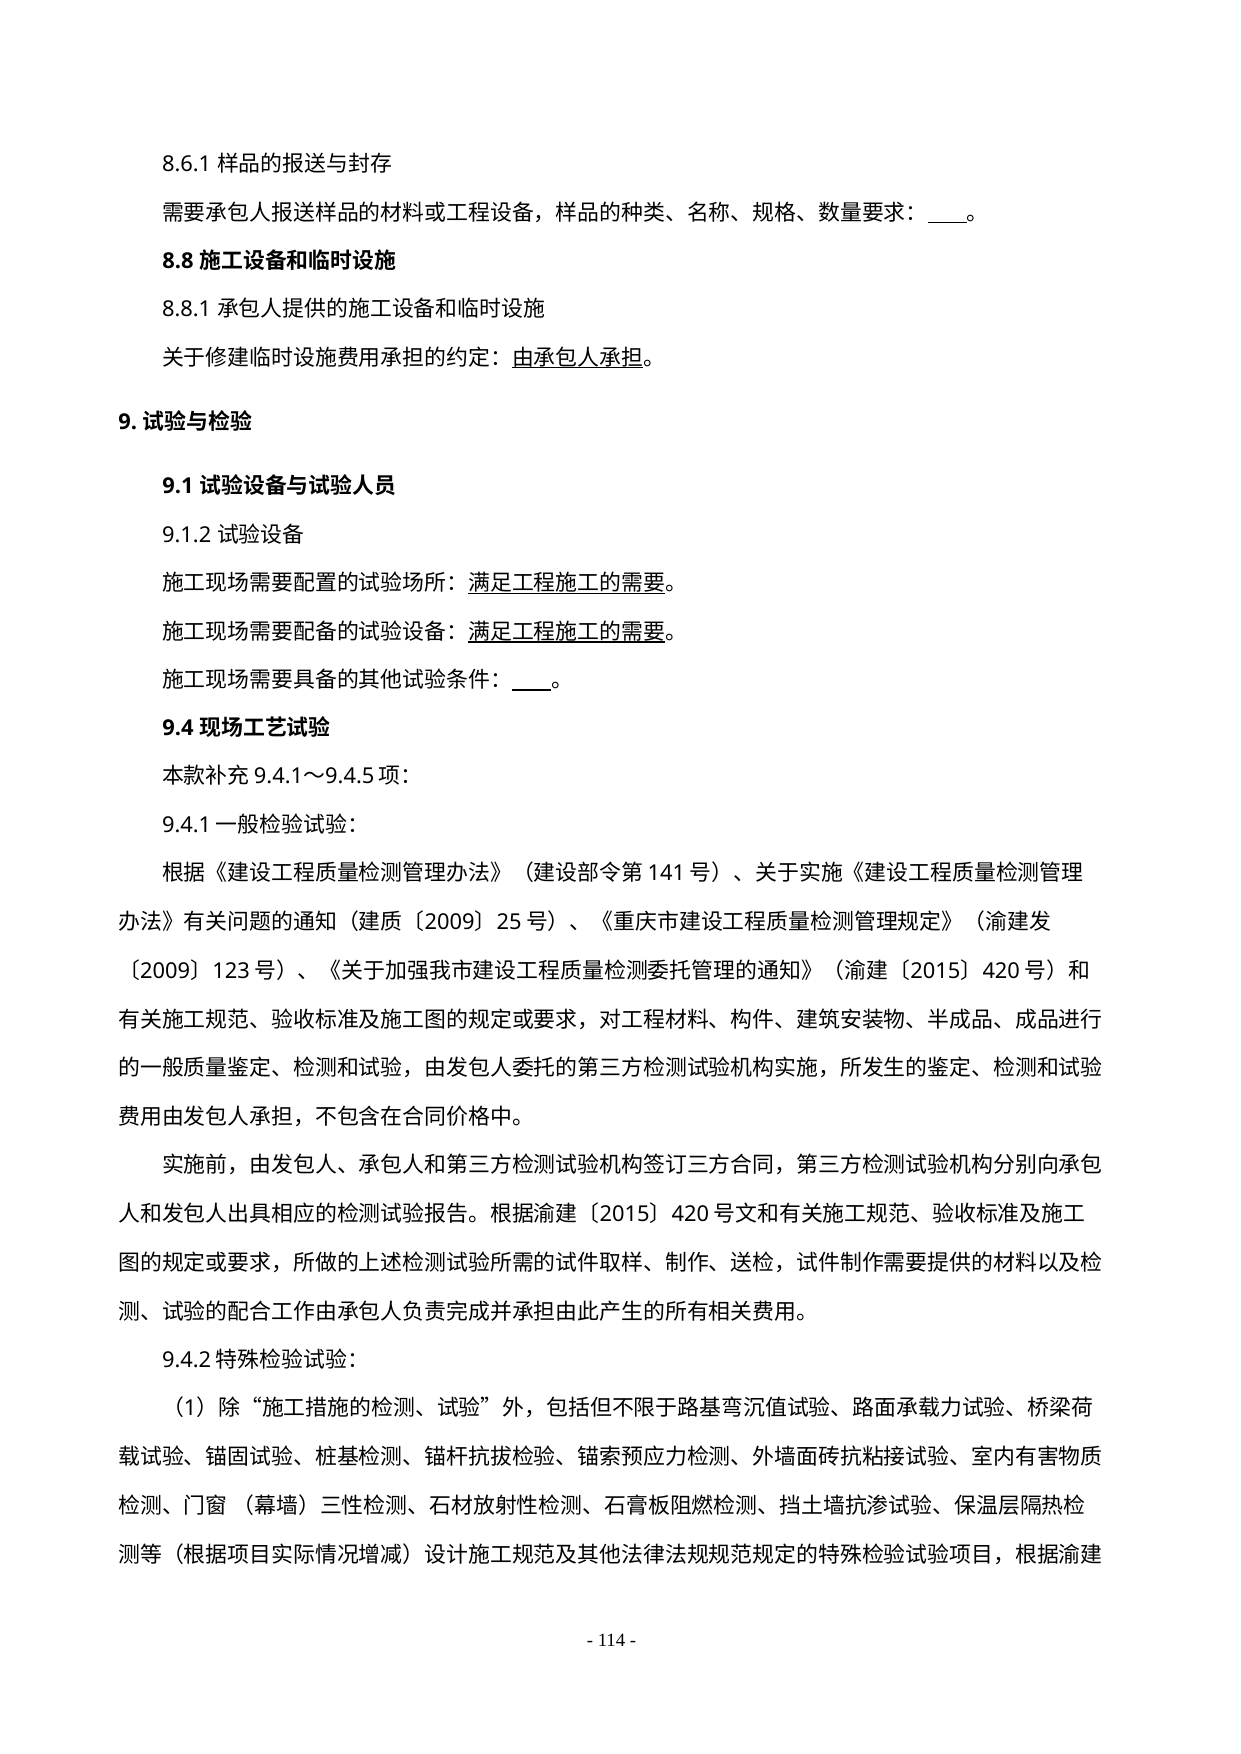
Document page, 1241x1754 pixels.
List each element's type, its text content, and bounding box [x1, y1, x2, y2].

text 施工现场需要配备的试验设备：满足工程施工的需要。 [118, 613, 1104, 646]
text 8.6.1 样品的报送与封存 [118, 146, 1104, 178]
text 本款补充9.4.1～9.4.5项： [118, 758, 1104, 791]
text 9.4.2特殊检验试验： [118, 1342, 1104, 1374]
text 需要承包人报送样品的材料或工程设备，样品的种类、名称、规格、数量要求： 。 [118, 194, 1104, 227]
text 施工现场需要配置的试验场所：满足工程施工的需要。 [118, 565, 1104, 597]
subtitle 9. 试验与检验 [118, 404, 1104, 436]
text 根据《建设工程质量检测管理办法》（建设部令第141号）、关于实施《建设工程质量检测管理办法》有关问题的通知（建质〔2009〕25号）、《重庆市建设工程质量检测管理规定》（渝建发〔2009〕123号）、《关于加强我市建设工程质量检测委托管理的通知》（渝建〔2015〕420号）和有关施工规范、验收标准及施工图的规定或要求，对工程材料、构件、建筑安装物、半成品、成品进行的一般质量鉴定、检测和试验，由发包人委托的第三方检测试验机构实施，所发生的鉴定、检测和试验费用由发包人承担，不包含在合同价格中。 [118, 855, 1104, 1131]
text 实施前，由发包人、承包人和第三方检测试验机构签订三方合同，第三方检测试验机构分别向承包人和发包人出具相应的检测试验报告。根据渝建〔2015〕420号文和有关施工规范、验收标准及施工图的规定或要求，所做的上述检测试验所需的试件取样、制作、送检，试件制作需要提供的材料以及检测、试验的配合工作由承包人负责完成并承担由此产生的所有相关费用。 [118, 1147, 1104, 1326]
text 施工现场需要具备的其他试验条件： 。 [118, 662, 1104, 694]
subtitle 9.4 现场工艺试验 [118, 710, 1104, 742]
subtitle 8.8 施工设备和临时设施 [118, 242, 1104, 275]
text 关于修建临时设施费用承担的约定：由承包人承担。 [118, 339, 1104, 372]
text 9.4.1一般检验试验： [118, 807, 1104, 839]
text 8.8.1 承包人提供的施工设备和临时设施 [118, 291, 1104, 323]
subtitle 9.1 试验设备与试验人员 [118, 468, 1104, 501]
text 9.1.2 试验设备 [118, 517, 1104, 549]
